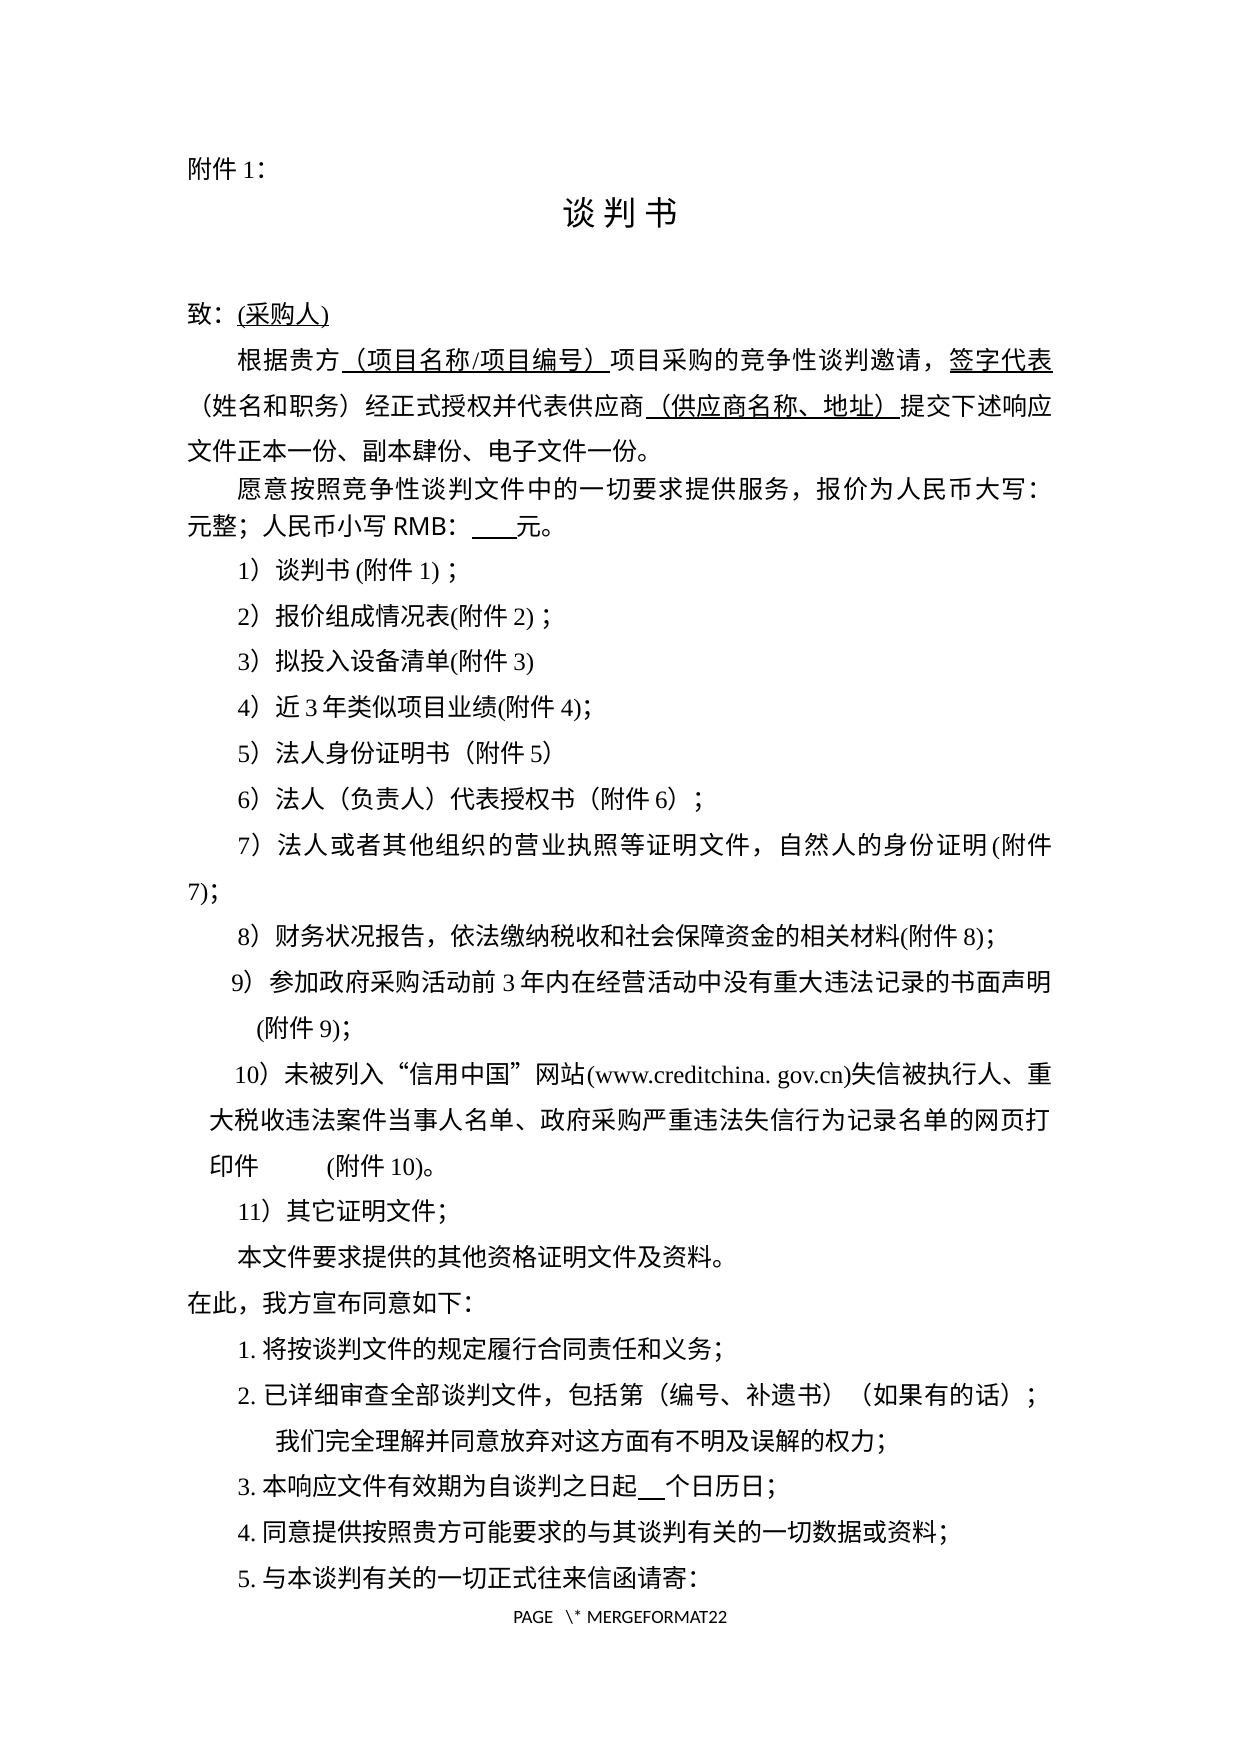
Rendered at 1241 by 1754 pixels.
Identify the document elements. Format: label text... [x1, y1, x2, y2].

text 附件1： [187, 150, 1053, 186]
text 9）参加政府采购活动前3年内在经营活动中没有重大违法记录的书面声明(附件9)； [231, 955, 1053, 1047]
text 2. 已详细审查全部谈判文件，包括第（编号、补遗书）（如果有的话）；我们完全理解并同意放弃对这方面有不明及误解的权力； [237, 1367, 1053, 1459]
text 愿意按照竞争性谈判文件中的一切要求提供服务，报价为人民币大写： 元整；人民币小写RMB： 元。 [187, 470, 1053, 542]
text 3. 本响应文件有效期为自谈判之日起 个日历日； [187, 1459, 1053, 1505]
text 1）谈判书 (附件1) ； [187, 542, 1053, 588]
text 11）其它证明文件； [187, 1184, 1053, 1230]
text 4）近3年类似项目业绩(附件4)； [187, 680, 1053, 726]
text 5. 与本谈判有关的一切正式往来信函请寄： [187, 1551, 1053, 1597]
text 谈 判 书 [187, 186, 1053, 234]
text 本文件要求提供的其他资格证明文件及资料。 [187, 1230, 1053, 1276]
text 2）报价组成情况表(附件2) ； [187, 588, 1053, 634]
text 根据贵方（项目名称/项目编号）项目采购的竞争性谈判邀请，签字代表（姓名和职务）经正式授权并代表供应商（供应商名称、地址）提交下述响应文件正本一份、副本肆份、电子文件一份。 [187, 332, 1053, 470]
text 3）拟投入设备清单(附件3) [187, 634, 1053, 680]
text 5）法人身份证明书（附件5） [187, 726, 1053, 772]
text 在此，我方宣布同意如下： [187, 1276, 1053, 1322]
text 4. 同意提供按照贵方可能要求的与其谈判有关的一切数据或资料； [237, 1505, 1053, 1551]
text 10）未被列入“信用中国”网站(www.creditchina. gov.cn)失信被执行人、重大税收违法案件当事人名单、政府采购严重违法失信行为记录名单的网页打印件 (附件10)。 [209, 1047, 1053, 1184]
text 6）法人（负责人）代表授权书（附件6）； [187, 772, 1053, 817]
text 1. 将按谈判文件的规定履行合同责任和义务； [187, 1322, 1053, 1367]
text 致：(采购人) [187, 287, 1053, 332]
text 7）法人或者其他组织的营业执照等证明文件，自然人的身份证明(附件7)； [187, 817, 1053, 909]
text 8）财务状况报告，依法缴纳税收和社会保障资金的相关材料(附件8)； [187, 909, 1053, 955]
